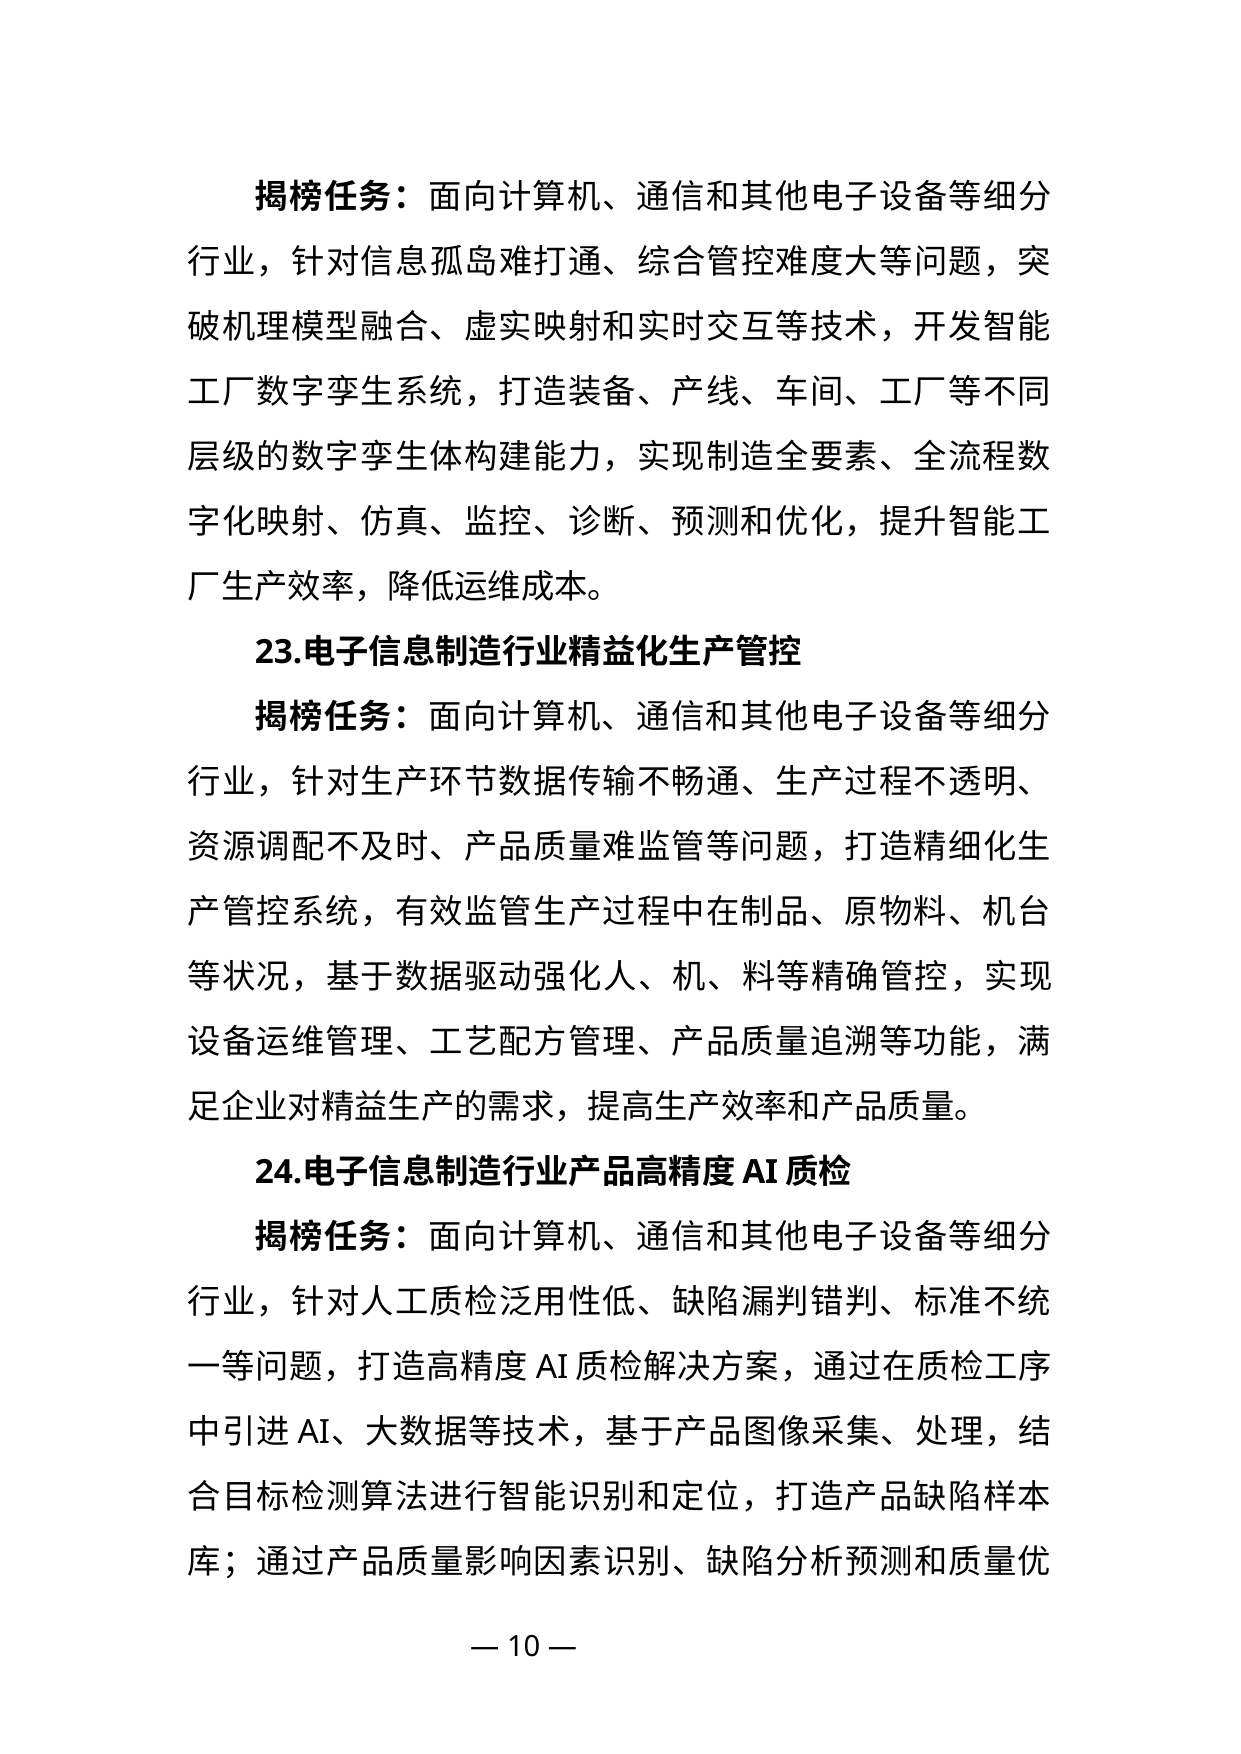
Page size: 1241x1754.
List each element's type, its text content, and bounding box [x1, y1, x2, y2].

text 24.电子信息制造行业产品高精度AI质检 [187, 1137, 1053, 1202]
text 23.电子信息制造行业精益化生产管控 [187, 617, 1053, 682]
text 揭榜任务：面向计算机、通信和其他电子设备等细分行业，针对生产环节数据传输不畅通、生产过程不透明、资源调配不及时、产品质量难监管等问题，打造精细化生产管控系统，有效监管生产过程中在制品、原物料、机台等状况，基于数据驱动强化人、机、料等精确管控，实现设备运维管理、工艺配方管理、产品质量追溯等功能，满足企业对精益生产的需求，提高生产效率和产品质量。 [187, 682, 1053, 1137]
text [187, 1202, 1053, 1592]
text 揭榜任务：面向计算机、通信和其他电子设备等细分行业，针对信息孤岛难打通、综合管控难度大等问题，突破机理模型融合、虚实映射和实时交互等技术，开发智能工厂数字孪生系统，打造装备、产线、车间、工厂等不同层级的数字孪生体构建能力，实现制造全要素、全流程数字化映射、仿真、监控、诊断、预测和优化，提升智能工厂生产效率，降低运维成本。 [187, 162, 1053, 617]
